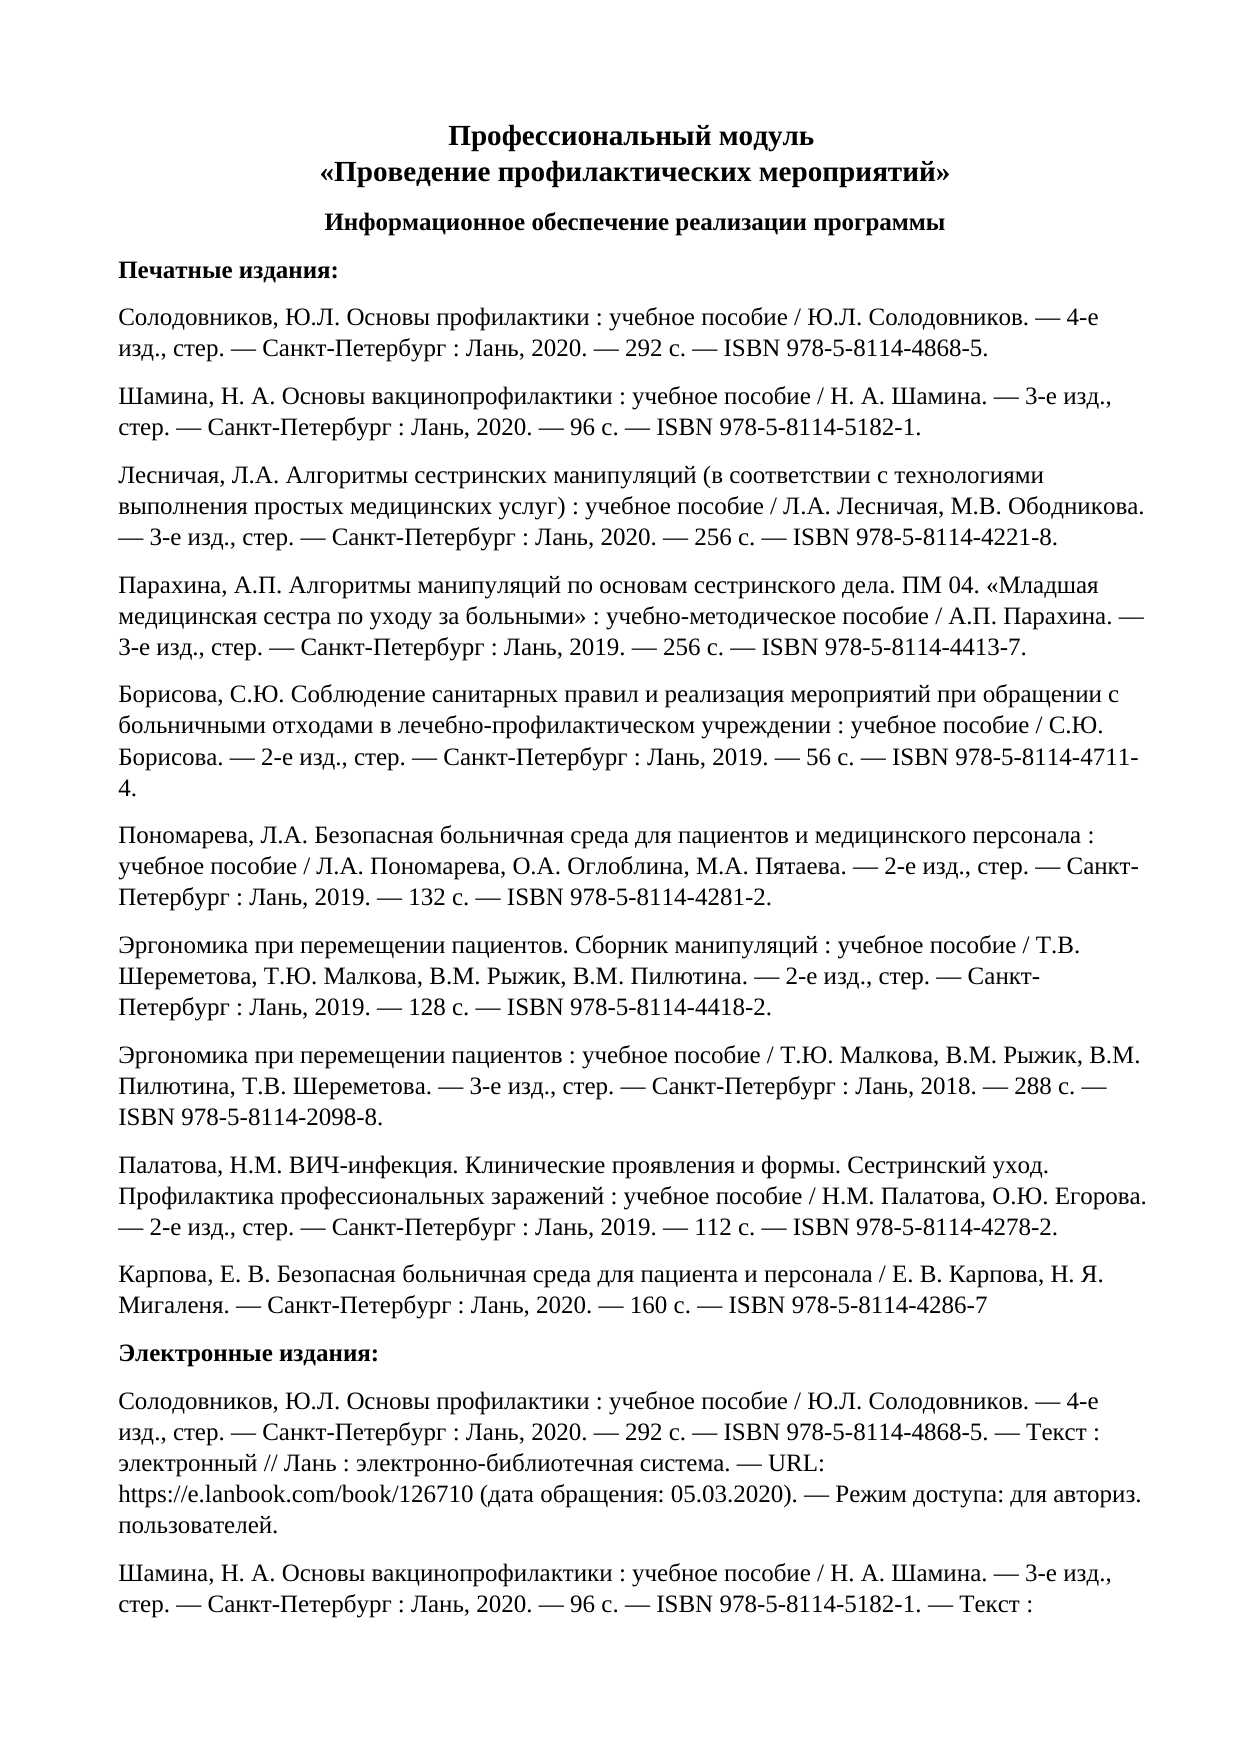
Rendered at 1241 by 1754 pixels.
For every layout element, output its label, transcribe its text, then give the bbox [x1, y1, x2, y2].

text Солодовников, Ю.Л. Основы профилактики : учебное пособие / Ю.Л. Солодовников. — 4-е изд., стер. — Санкт-Петербург : Лань, 2020. — 292 с. — ISBN 978-5-8114-4868-5. [118, 302, 1152, 362]
text Палатова, Н.М. ВИЧ-инфекция. Клинические проявления и формы. Сестринский уход. Профилактика профессиональных заражений : учебное пособие / Н.М. Палатова, О.Ю. Егорова. — 2-е изд., стер. — Санкт-Петербург : Лань, 2019. — 112 с. — ISBN 978-5-8114-4278-2. [118, 1150, 1152, 1241]
text Карпова, Е. В. Безопасная больничная среда для пациента и персонала / Е. В. Карпова, Н. Я. Мигаленя. — Санкт-Петербург : Лань, 2020. — 160 с. — ISBN 978-5-8114-4286-7 [118, 1259, 1152, 1319]
text Профессиональный модуль «Проведение профилактических мероприятий» [118, 118, 1152, 188]
text Шамина, Н. А. Основы вакцинопрофилактики : учебное пособие / Н. А. Шамина. — 3-е изд., стер. — Санкт-Петербург : Лань, 2020. — 96 с. — ISBN 978-5-8114-5182-1. [118, 381, 1152, 441]
text Парахина, А.П. Алгоритмы манипуляций по основам сестринского дела. ПМ 04. «Младшая медицинская сестра по уходу за больными» : учебно-методическое пособие / А.П. Парахина. — 3-е изд., стер. — Санкт-Петербург : Лань, 2019. — 256 с. — ISBN 978-5-8114-4413-7. [118, 570, 1152, 661]
text Лесничая, Л.А. Алгоритмы сестринских манипуляций (в соответствии с технологиями выполнения простых медицинских услуг) : учебное пособие / Л.А. Лесничая, М.В. Ободникова. — 3-е изд., стер. — Санкт-Петербург : Лань, 2020. — 256 с. — ISBN 978-5-8114-4221-8. [118, 460, 1152, 551]
text Информационное обеспечение реализации программы [118, 207, 1152, 236]
text Борисова, С.Ю. Соблюдение санитарных правил и реализация мероприятий при обращении с больничными отходами в лечебно-профилактическом учреждении : учебное пособие / С.Ю. Борисова. — 2-е изд., стер. — Санкт-Петербург : Лань, 2019. — 56 с. — ISBN 978-5-8114-4711-4. [118, 679, 1152, 801]
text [118, 1558, 1152, 1618]
text Эргономика при перемещении пациентов. Сборник манипуляций : учебное пособие / Т.В. Шереметова, Т.Ю. Малкова, В.М. Рыжик, В.М. Пилютина. — 2-е изд., стер. — Санкт-Петербург : Лань, 2019. — 128 с. — ISBN 978-5-8114-4418-2. [118, 930, 1152, 1021]
text Эргономика при перемещении пациентов : учебное пособие / Т.Ю. Малкова, В.М. Рыжик, В.М. Пилютина, Т.В. Шереметова. — 3-е изд., стер. — Санкт-Петербург : Лань, 2018. — 288 с. — ISBN 978-5-8114-2098-8. [118, 1040, 1152, 1131]
text Солодовников, Ю.Л. Основы профилактики : учебное пособие / Ю.Л. Солодовников. — 4-е изд., стер. — Санкт-Петербург : Лань, 2020. — 292 с. — ISBN 978-5-8114-4868-5. — Текст : электронный // Лань : электронно-библиотечная система. — URL: https://e.lanbook.com/book/126710 (дата обращения: 05.03.2020). — Режим доступа: для авториз. пользователей. [118, 1386, 1152, 1539]
text Электронные издания: [118, 1338, 1152, 1367]
text Печатные издания: [118, 255, 1152, 283]
text Пономарева, Л.А. Безопасная больничная среда для пациентов и медицинского персонала : учебное пособие / Л.А. Пономарева, О.А. Оглоблина, М.А. Пятаева. — 2-е изд., стер. — Санкт-Петербург : Лань, 2019. — 132 с. — ISBN 978-5-8114-4281-2. [118, 820, 1152, 911]
